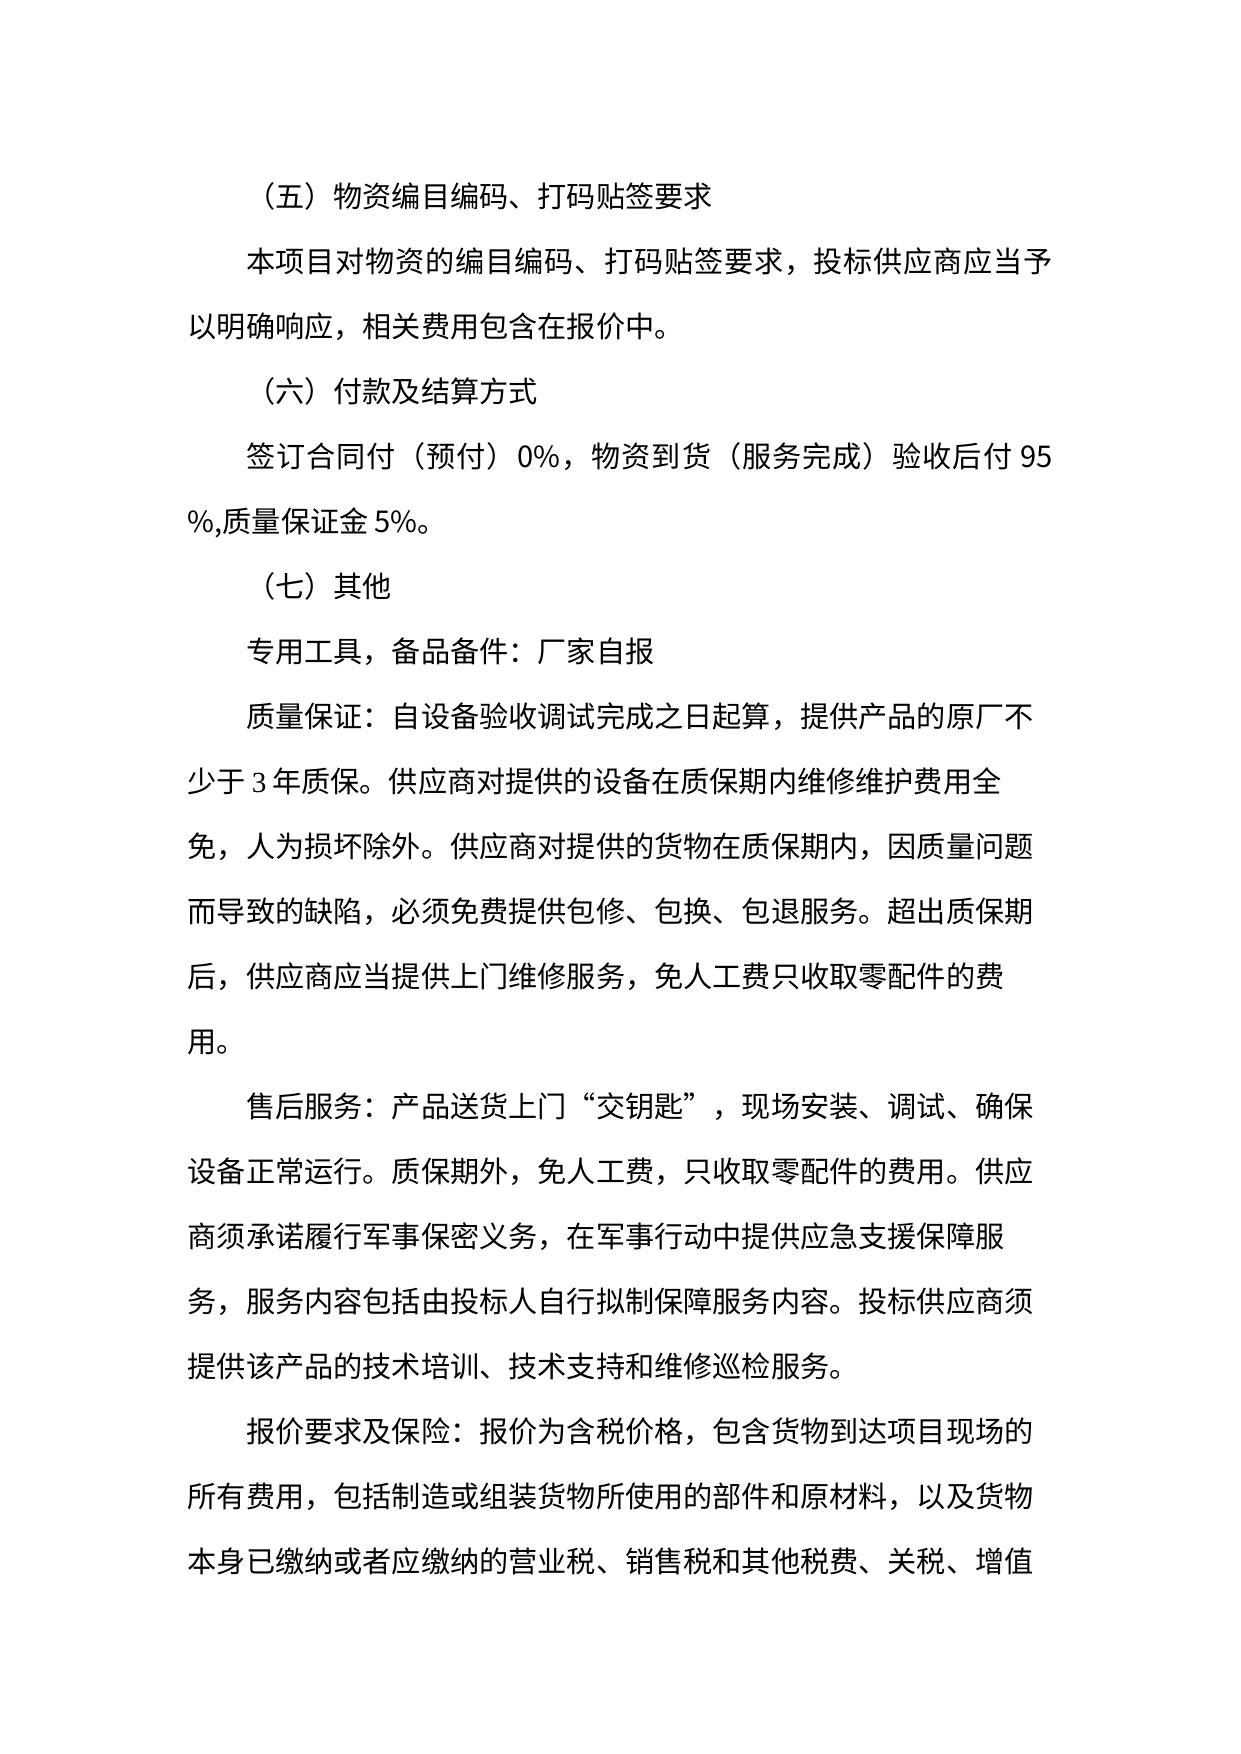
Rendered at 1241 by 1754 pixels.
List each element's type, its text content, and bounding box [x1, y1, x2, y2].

text 签订合同付（预付）0%，物资到货（服务完成）验收后付95%,质量保证金5%。 [187, 422, 1053, 552]
list 质量保证：自设备验收调试完成之日起算，提供产品的原厂不少于3年质保。供应商对提供的设备在质保期内维修维护费用全免，人为损坏除外。供应商对提供的货物在质保期内，因质量问题而导致的缺陷，必须免费提供包修、包换、包退服务。超出质保期后，供应商应当提供上门维修服务，免人工费只收取零配件的费用。 [187, 682, 1053, 1072]
text （五）物资编目编码、打码贴签要求 [187, 162, 1053, 227]
list 专用工具，备品备件：厂家自报 [187, 617, 1053, 682]
text （六）付款及结算方式 [187, 357, 1053, 422]
list 其他 [187, 552, 1053, 617]
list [187, 1397, 1053, 1592]
list 售后服务：产品送货上门“交钥匙”，现场安装、调试、确保设备正常运行。质保期外，免人工费，只收取零配件的费用。供应商须承诺履行军事保密义务，在军事行动中提供应急支援保障服务，服务内容包括由投标人自行拟制保障服务内容。投标供应商须提供该产品的技术培训、技术支持和维修巡检服务。 [187, 1072, 1053, 1397]
text 本项目对物资的编目编码、打码贴签要求，投标供应商应当予以明确响应，相关费用包含在报价中。 [187, 227, 1053, 357]
